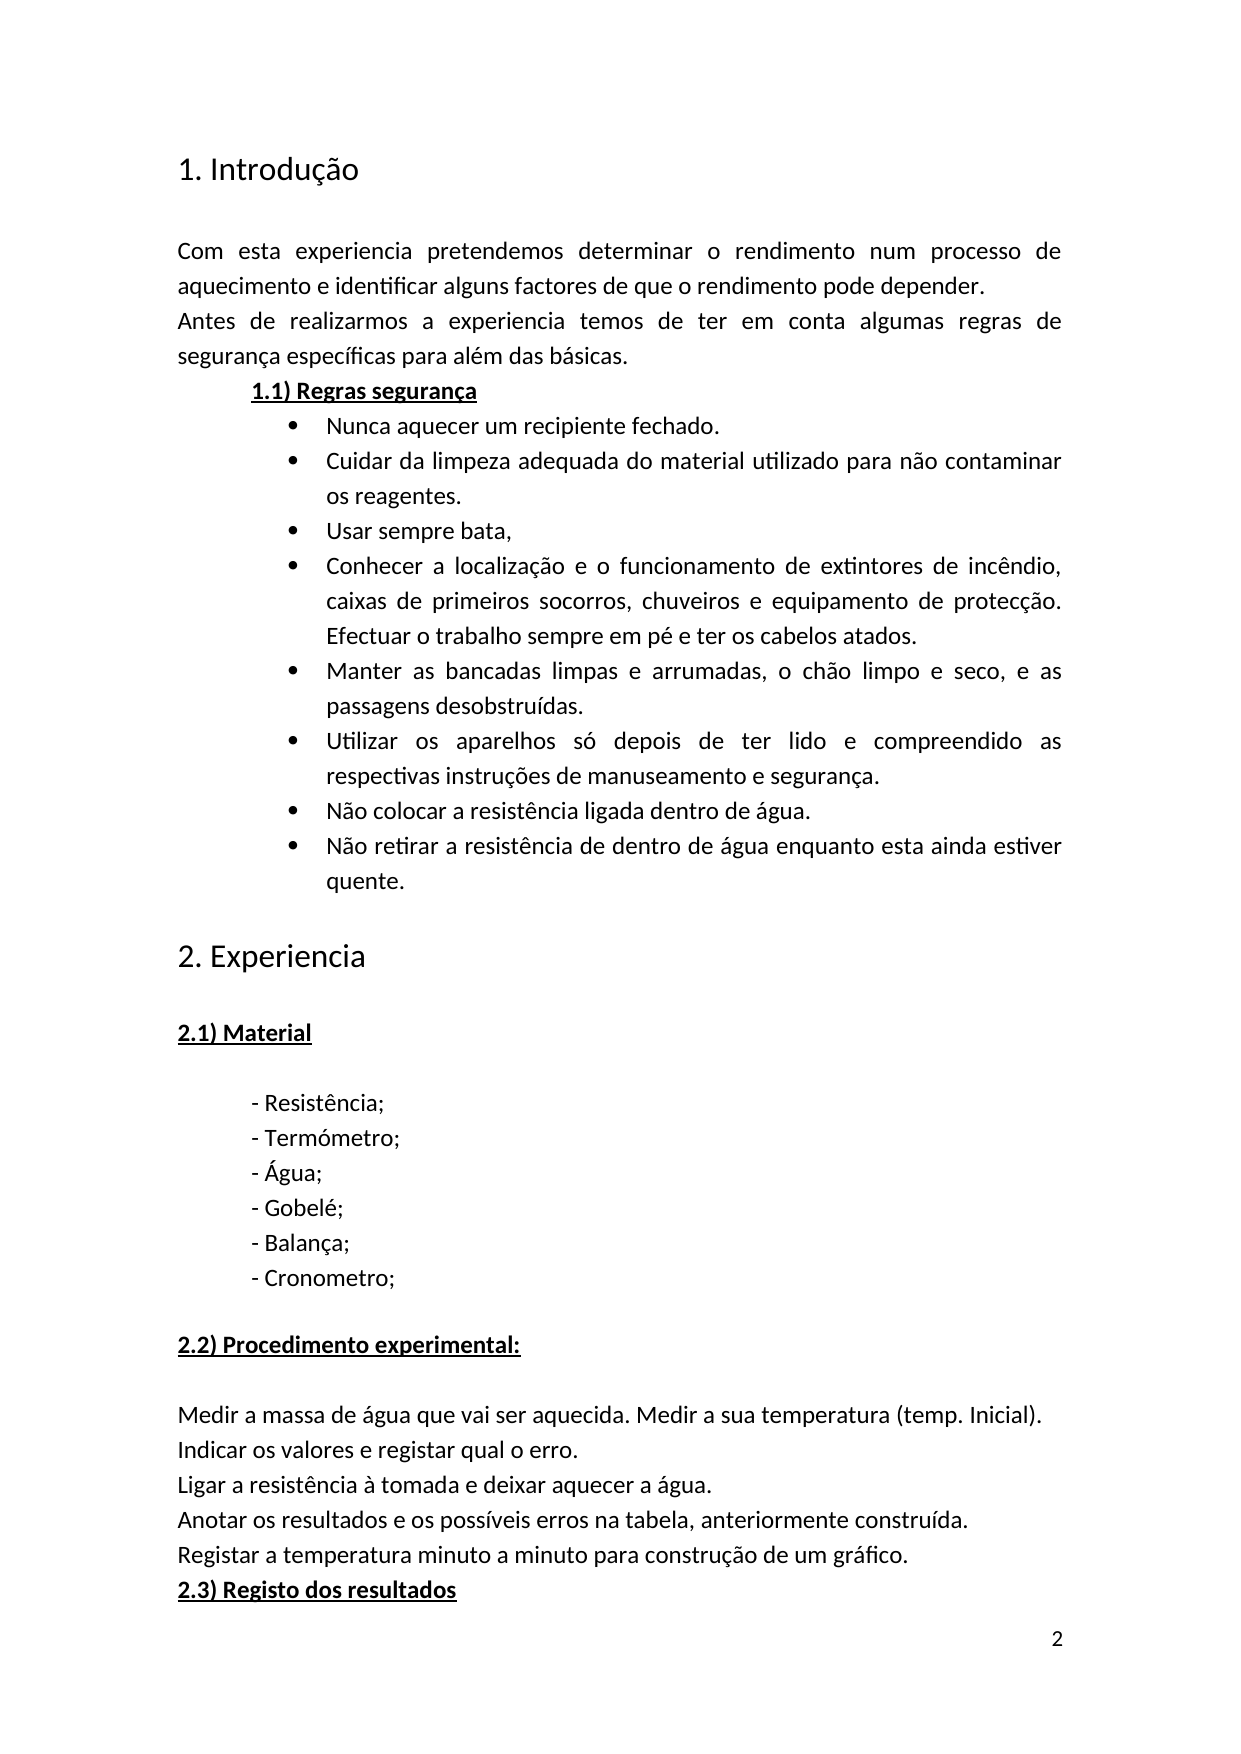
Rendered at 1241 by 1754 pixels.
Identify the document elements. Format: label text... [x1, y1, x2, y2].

list Cuidar da limpeza adequada do material utilizado para não contaminar os reagentes. [288, 445, 1063, 511]
list Usar sempre bata, [288, 515, 1063, 546]
text - Balança; [251, 1227, 1063, 1258]
text 2.2) Procedimento experimental: [177, 1329, 1063, 1360]
text Anotar os resultados e os possíveis erros na tabela, anteriormente construída. [177, 1504, 1063, 1535]
text - Água; [251, 1157, 1063, 1188]
text 2. Experiencia [177, 935, 1063, 976]
list Não retirar a resistência de dentro de água enquanto esta ainda estiver quente. [288, 830, 1063, 896]
text 2.1) Material [177, 1017, 1063, 1048]
text - Resistência; [251, 1087, 1063, 1118]
list Manter as bancadas limpas e arrumadas, o chão limpo e seco, e as passagens desobstruídas. [288, 655, 1063, 721]
list Conhecer a localização e o funcionamento de extintores de incêndio, caixas de primeiros socorros, chuveiros e equipamento de protecção. Efectuar o trabalho sempre em pé e ter os cabelos atados. [288, 550, 1063, 651]
list Utilizar os aparelhos só depois de ter lido e compreendido as respectivas instruções de manuseamento e segurança. [288, 725, 1063, 791]
text - Gobelé; [251, 1192, 1063, 1223]
text Registar a temperatura minuto a minuto para construção de um gráfico. [177, 1539, 1063, 1570]
text 2.3) Registo dos resultados [177, 1574, 1063, 1605]
list Nunca aquecer um recipiente fechado. [288, 410, 1063, 441]
list Não colocar a resistência ligada dentro de água. [288, 795, 1063, 826]
text Antes de realizarmos a experiencia temos de ter em conta algumas regras de segurança específicas para além das básicas. [177, 305, 1063, 371]
text Medir a massa de água que vai ser aquecida. Medir a sua temperatura (temp. Inicial). [177, 1399, 1063, 1430]
text Com esta experiencia pretendemos determinar o rendimento num processo de aquecimento e identificar alguns factores de que o rendimento pode depender. [177, 235, 1063, 301]
text - Termómetro; [251, 1122, 1063, 1153]
text 1. Introdução [177, 148, 1063, 188]
text 1.1) Regras segurança [251, 375, 1063, 406]
text Ligar a resistência à tomada e deixar aquecer a água. [177, 1469, 1063, 1500]
text - Cronometro; [251, 1262, 1063, 1293]
text Indicar os valores e registar qual o erro. [177, 1434, 1063, 1465]
